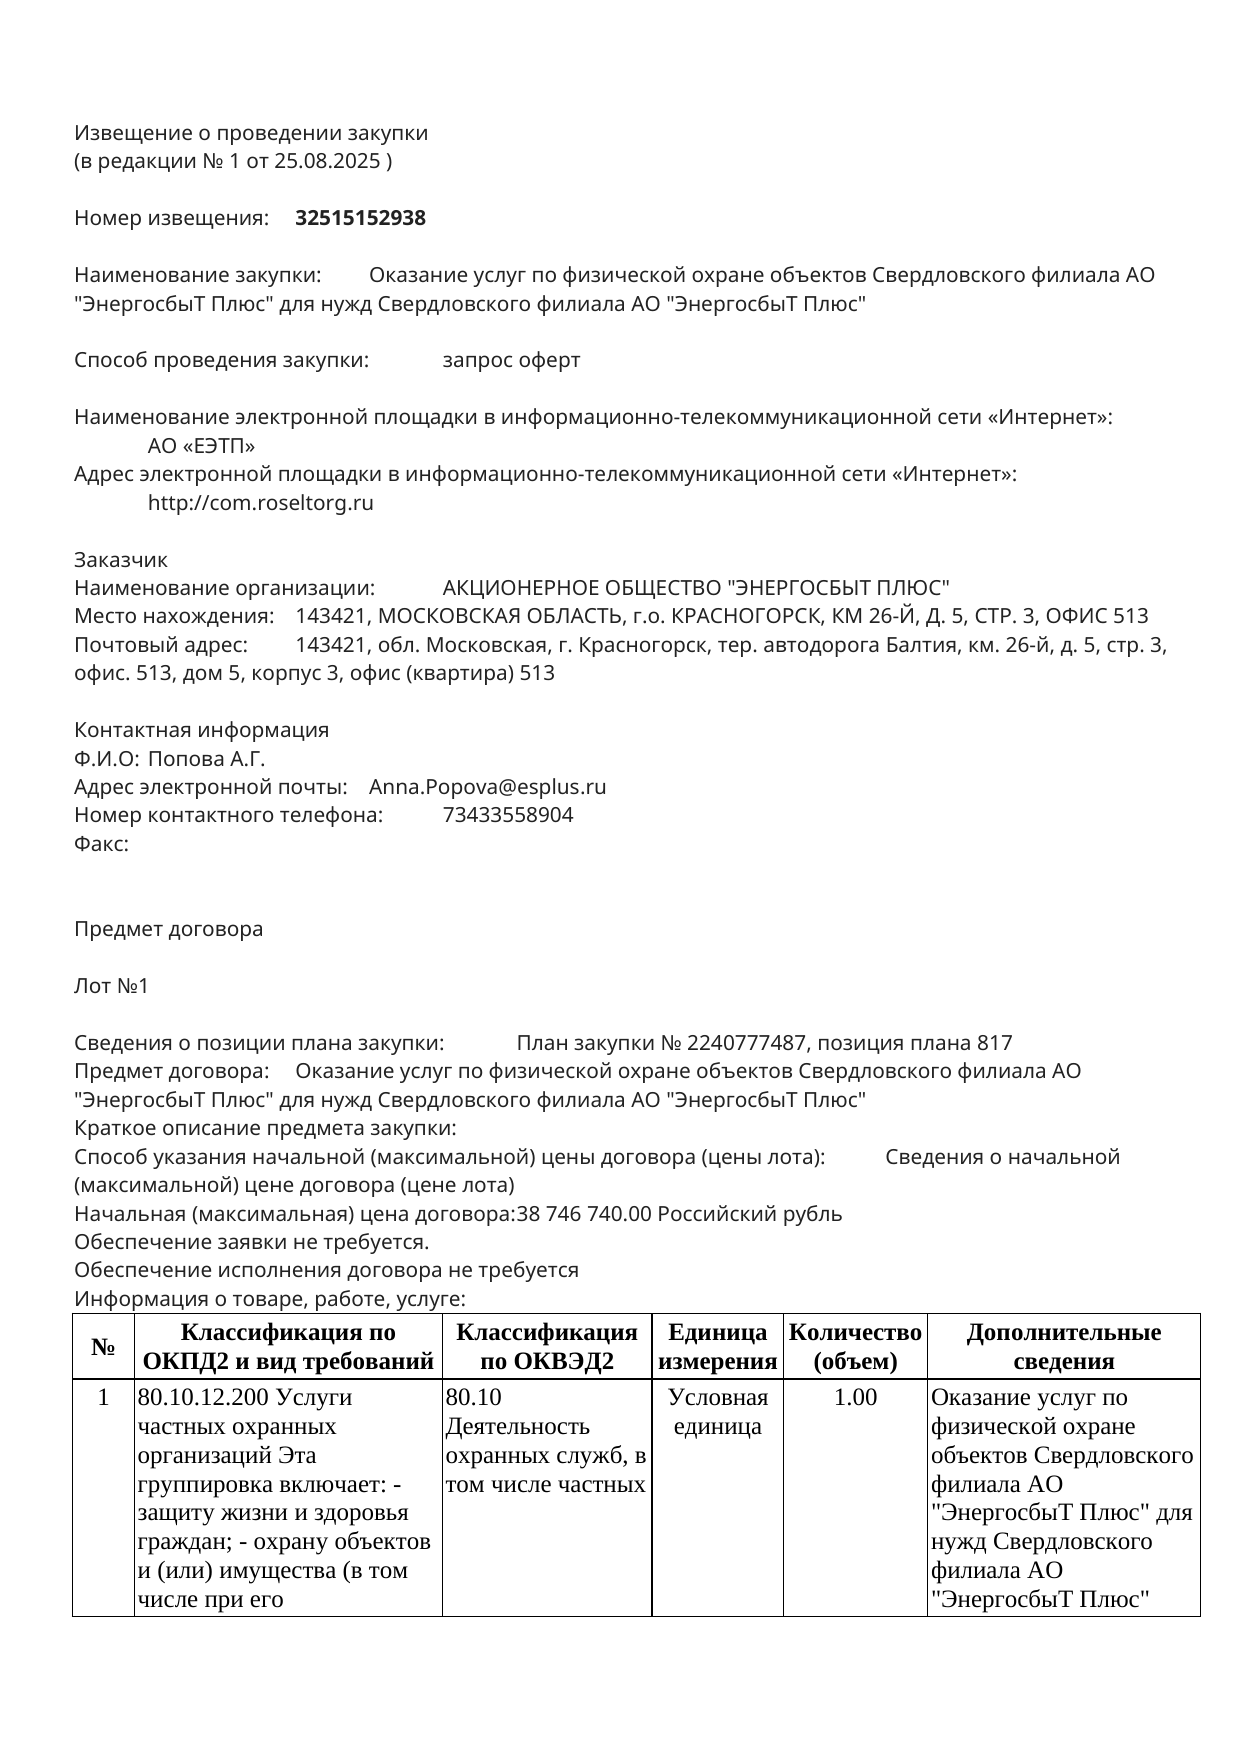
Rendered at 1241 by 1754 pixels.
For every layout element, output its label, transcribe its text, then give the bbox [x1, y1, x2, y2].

text Почтовый адрес: 143421, обл. Московская, г. Красногорск, тер. автодорога Балтия, км. 26-й, д. 5, стр. 3, офис. 513, дом 5, корпус 3, офис (квартира) 513 [74, 630, 1196, 687]
text Заказчик [74, 545, 1196, 573]
table_cell 1.00 [784, 1380, 927, 1616]
text (в редакции № 1 от 25.08.2025 ) [74, 147, 1196, 175]
text Ф.И.О: Попова А.Г. [74, 744, 1196, 772]
text Способ проведения закупки: запрос оферт [74, 346, 1196, 374]
text Сведения о позиции плана закупки: План закупки № 2240777487, позиция плана 817 [74, 1028, 1196, 1057]
table_header Количество (объем) [784, 1314, 927, 1378]
text Факс: [74, 829, 1196, 857]
text Краткое описание предмета закупки: [74, 1113, 1196, 1142]
text Номер контактного телефона: 73433558904 [74, 801, 1196, 829]
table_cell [928, 1380, 1200, 1616]
table_header Единица измерения [653, 1314, 783, 1378]
text Адрес электронной почты: Anna.Popova@esplus.ru [74, 772, 1196, 801]
table_header Дополнительные сведения [928, 1314, 1200, 1378]
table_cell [443, 1380, 651, 1616]
text Информация о товаре, работе, услуге: [74, 1284, 1196, 1312]
text Обеспечение исполнения договора не требуется [74, 1256, 1196, 1284]
text Наименование организации: АКЦИОНЕРНОЕ ОБЩЕСТВО "ЭНЕРГОСБЫТ ПЛЮС" [74, 573, 1196, 602]
table_header № [73, 1314, 134, 1378]
text Место нахождения: 143421, МОСКОВСКАЯ ОБЛАСТЬ, г.о. КРАСНОГОРСК, КМ 26-Й, Д. 5, СТР. 3, ОФИС 513 [74, 602, 1196, 630]
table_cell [135, 1380, 442, 1616]
text Предмет договора [74, 914, 1196, 943]
text Извещение о проведении закупки [74, 118, 1196, 147]
text Лот №1 [74, 971, 1196, 1000]
text Наименование электронной площадки в информационно-телекоммуникационной сети «Интернет»: АО «ЕЭТП» [74, 402, 1196, 459]
table_header Классификация по ОКВЭД2 [443, 1314, 651, 1378]
text Адрес электронной площадки в информационно-телекоммуникационной сети «Интернет»: http://com.roseltorg.ru [74, 459, 1196, 516]
table_cell Условная единица [653, 1380, 783, 1616]
text Наименование закупки: Оказание услуг по физической охране объектов Свердловского филиала АО "ЭнергосбыТ Плюс" для нужд Свердловского филиала АО "ЭнергосбыТ Плюс" [74, 260, 1196, 317]
text Контактная информация [74, 715, 1196, 744]
text Предмет договора: Оказание услуг по физической охране объектов Свердловского филиала АО "ЭнергосбыТ Плюс" для нужд Свердловского филиала АО "ЭнергосбыТ Плюс" [74, 1057, 1196, 1113]
text Начальная (максимальная) цена договора: 38 746 740.00 Российский рубль [74, 1199, 1196, 1227]
text Способ указания начальной (максимальной) цены договора (цены лота): Сведения о начальной (максимальной) цене договора (цене лота) [74, 1142, 1196, 1199]
table_cell 1 [73, 1380, 134, 1616]
text Номер извещения: 32515152938 [74, 203, 1196, 232]
text Обеспечение заявки не требуется. [74, 1227, 1196, 1256]
table_header Классификация по ОКПД2 и вид требований [135, 1314, 442, 1378]
